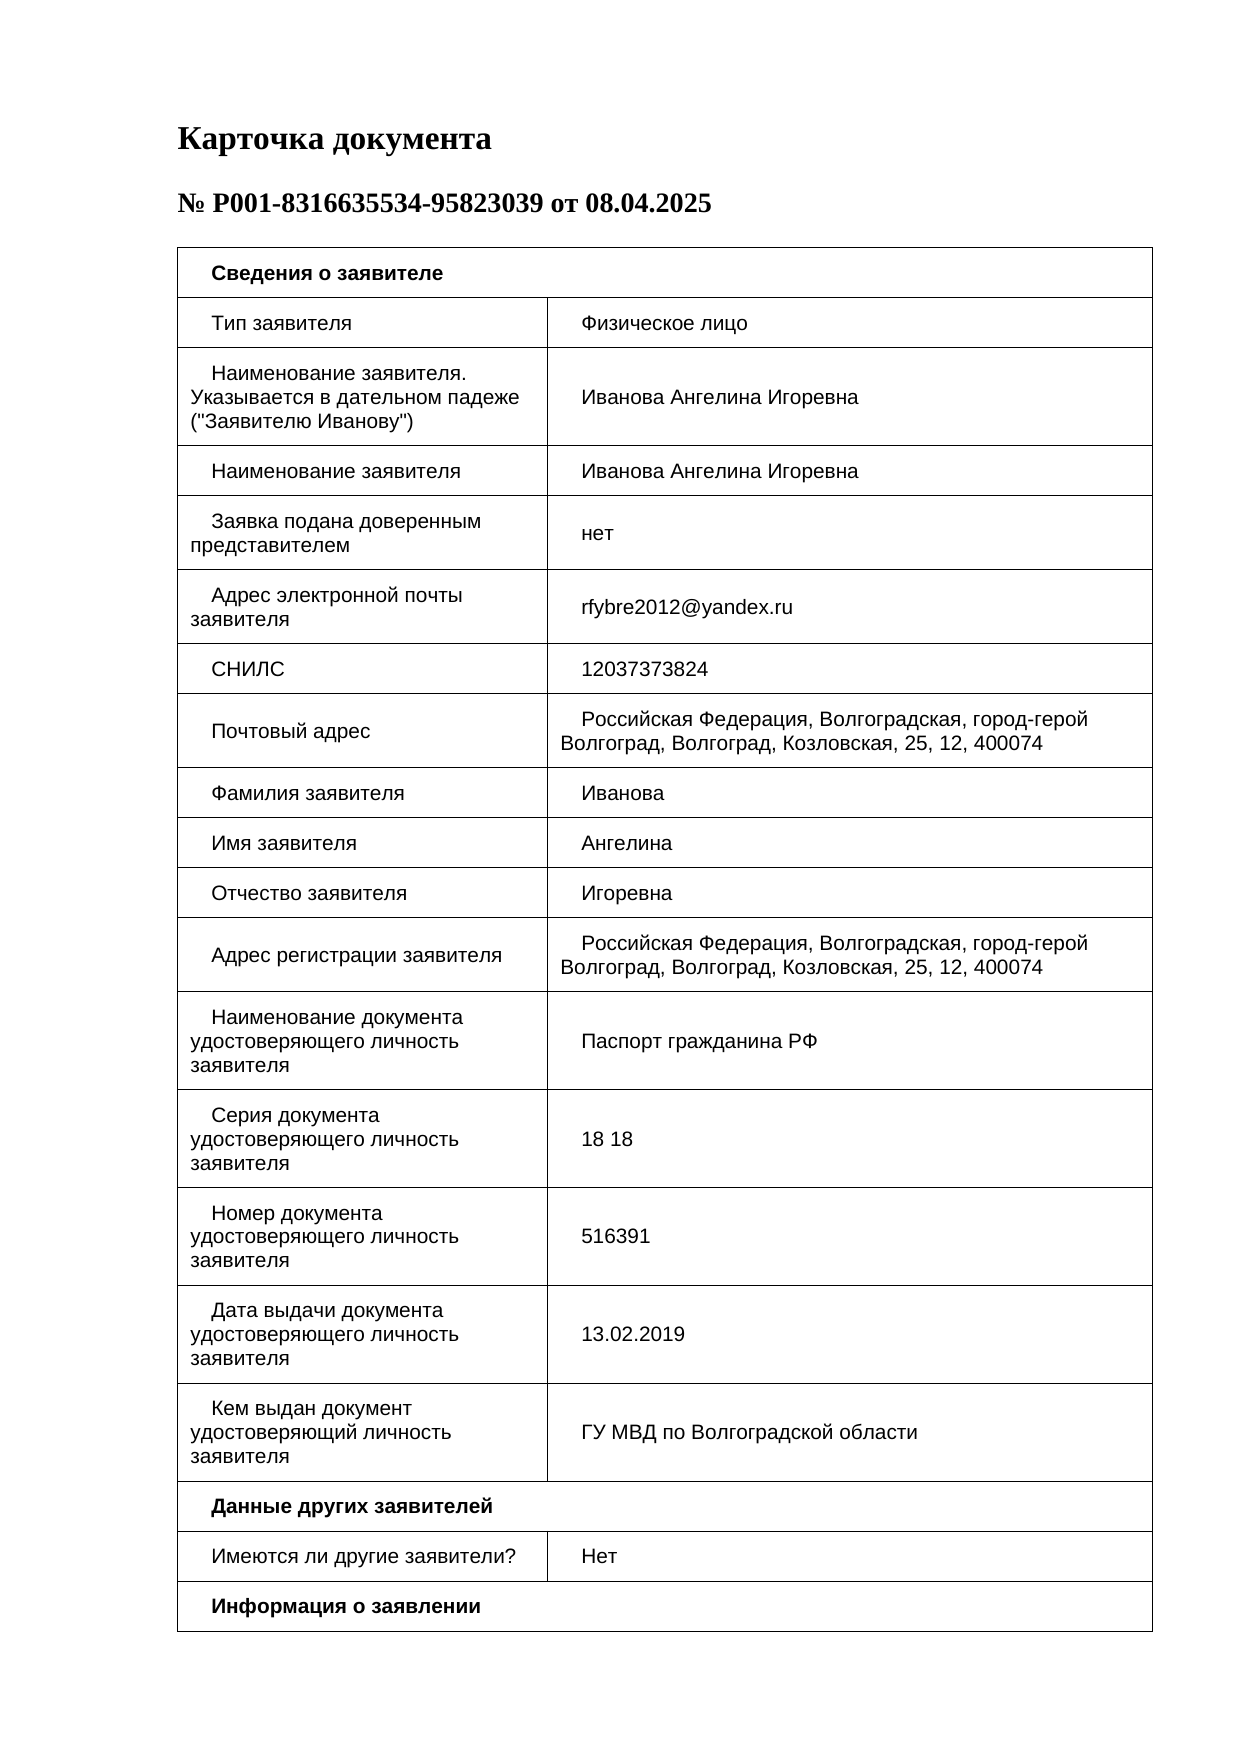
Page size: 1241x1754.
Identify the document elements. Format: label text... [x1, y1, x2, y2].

table_cell Тип заявителя [178, 298, 547, 347]
table_cell 18 18 [548, 1090, 1152, 1187]
table_cell 516391 [548, 1188, 1152, 1285]
table_cell Серия документа удостоверяющего личность заявителя [178, 1090, 547, 1187]
table_cell 13.02.2019 [548, 1286, 1152, 1383]
table_cell Отчество заявителя [178, 868, 547, 917]
table_cell Имя заявителя [178, 818, 547, 867]
table_cell Игоревна [548, 868, 1152, 917]
table_cell Иванова Ангелина Игоревна [548, 446, 1152, 495]
table_cell Дата выдачи документа удостоверяющего личность заявителя [178, 1286, 547, 1383]
table_cell Имеются ли другие заявители? [178, 1532, 547, 1581]
table_cell нет [548, 496, 1152, 569]
table_header Сведения о заявителе [178, 248, 1152, 297]
table_cell Информация о заявлении [178, 1582, 1152, 1631]
table_cell СНИЛС [178, 644, 547, 693]
table_cell Иванова [548, 768, 1152, 817]
table_cell Адрес электронной почты заявителя [178, 570, 547, 643]
table_cell Почтовый адрес [178, 694, 547, 767]
table_cell Кем выдан документ удостоверяющий личность заявителя [178, 1384, 547, 1481]
table_cell ГУ МВД по Волгоградской области [548, 1384, 1152, 1481]
table_cell Наименование заявителя [178, 446, 547, 495]
table_cell Наименование заявителя. Указывается в дательном падеже ("Заявителю Иванову") [178, 348, 547, 445]
table_cell Номер документа удостоверяющего личность заявителя [178, 1188, 547, 1285]
table_cell Адрес регистрации заявителя [178, 918, 547, 991]
table_cell Российская Федерация, Волгоградская, город-герой Волгоград, Волгоград, Козловская, 25, 12, 400074 [548, 918, 1152, 991]
table_cell Физическое лицо [548, 298, 1152, 347]
table_cell Паспорт гражданина РФ [548, 992, 1152, 1089]
table_cell Фамилия заявителя [178, 768, 547, 817]
subtitle Карточка документа [177, 118, 1152, 156]
table_cell Данные других заявителей [178, 1482, 1152, 1531]
table_cell Нет [548, 1532, 1152, 1581]
table_cell Иванова Ангелина Игоревна [548, 348, 1152, 445]
table_cell 12037373824 [548, 644, 1152, 693]
table_cell rfybre2012@yandex.ru [548, 570, 1152, 643]
subtitle № P001-8316635534-95823039 от 08.04.2025 [177, 186, 1152, 218]
table_cell Ангелина [548, 818, 1152, 867]
table_cell Наименование документа удостоверяющего личность заявителя [178, 992, 547, 1089]
table_cell Заявка подана доверенным представителем [178, 496, 547, 569]
table_cell Российская Федерация, Волгоградская, город-герой Волгоград, Волгоград, Козловская, 25, 12, 400074 [548, 694, 1152, 767]
